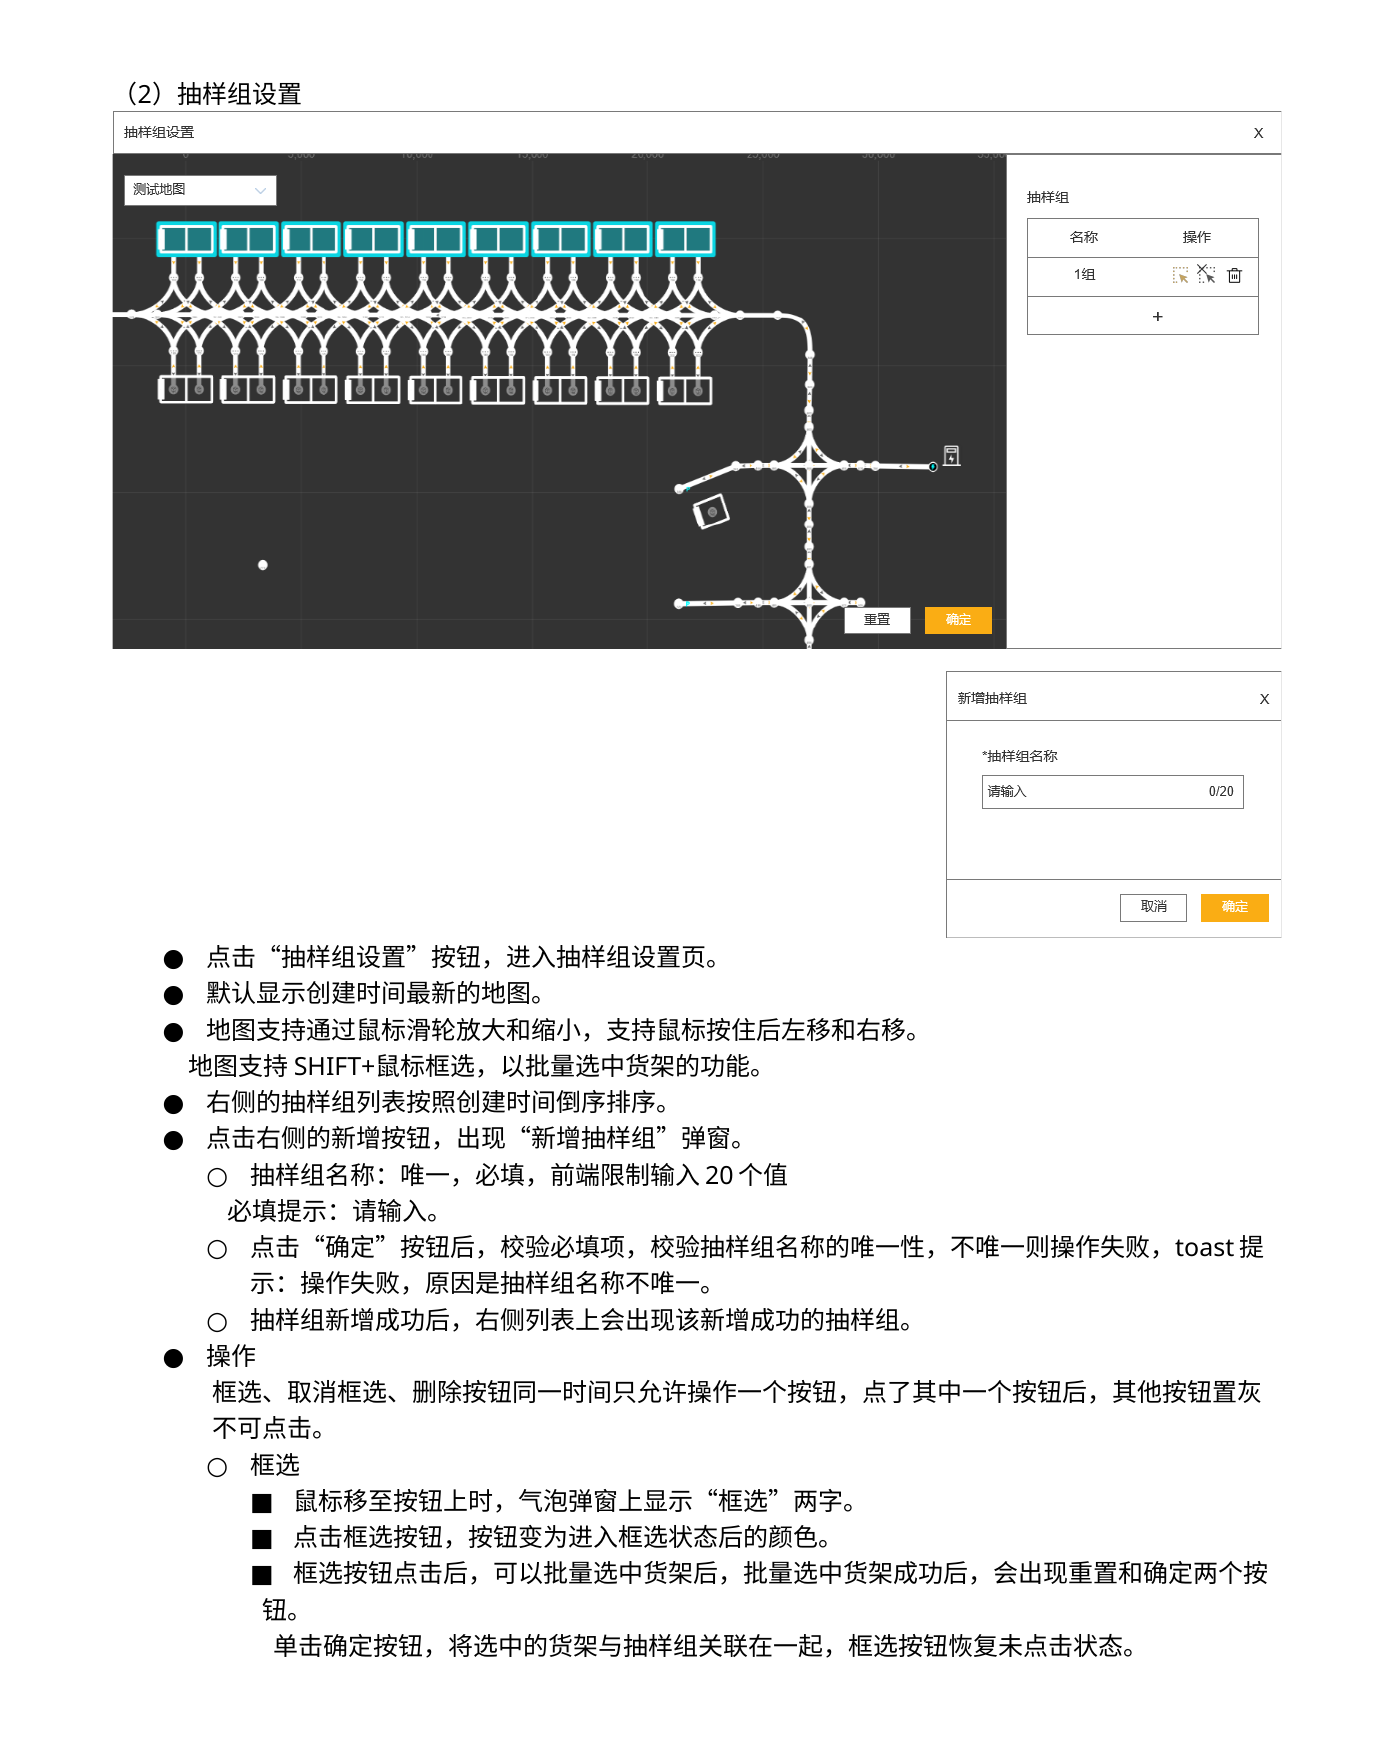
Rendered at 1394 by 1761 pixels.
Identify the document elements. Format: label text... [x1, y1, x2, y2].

text 必填提示：请输入。 [162, 1191, 1281, 1228]
text 钮。 [262, 1590, 1281, 1626]
list 鼠标移至按钮上时，气泡弹窗上显示“框选”两字。 [250, 1481, 1281, 1518]
list 抽样组名称：唯一，必填，前端限制输入20个值 [206, 1155, 1281, 1191]
list 右侧的抽样组列表按照创建时间倒序排序。 [162, 1083, 1281, 1119]
list 抽样组新增成功后，右侧列表上会出现该新增成功的抽样组。 [206, 1300, 1281, 1336]
text （2）抽样组设置 [112, 75, 1281, 111]
list 点击框选按钮，按钮变为进入框选状态后的颜色。 [250, 1518, 1281, 1554]
list 操作 [162, 1336, 1281, 1373]
list 框选按钮点击后，可以批量选中货架后，批量选中货架成功后，会出现重置和确定两个按 [250, 1554, 1281, 1590]
text 单击确定按钮，将选中的货架与抽样组关联在一起，框选按钮恢复未点击状态。 [162, 1626, 1281, 1663]
list 点击右侧的新增按钮，出现“新增抽样组”弹窗。 [162, 1119, 1281, 1155]
list 框选 [206, 1445, 1281, 1481]
list 地图支持通过鼠标滑轮放大和缩小，支持鼠标按住后左移和右移。 [162, 1010, 1281, 1046]
picture [112, 111, 1282, 938]
text 地图支持SHIFT+鼠标框选，以批量选中货架的功能。 [162, 1046, 1281, 1083]
text 框选、取消框选、删除按钮同一时间只允许操作一个按钮，点了其中一个按钮后，其他按钮置灰不可点击。 [212, 1373, 1281, 1445]
list 默认显示创建时间最新的地图。 [162, 974, 1281, 1010]
list 点击“抽样组设置”按钮，进入抽样组设置页。 [162, 938, 1281, 974]
list 点击“确定”按钮后，校验必填项，校验抽样组名称的唯一性，不唯一则操作失败，toast提示：操作失败，原因是抽样组名称不唯一。 [206, 1228, 1281, 1300]
